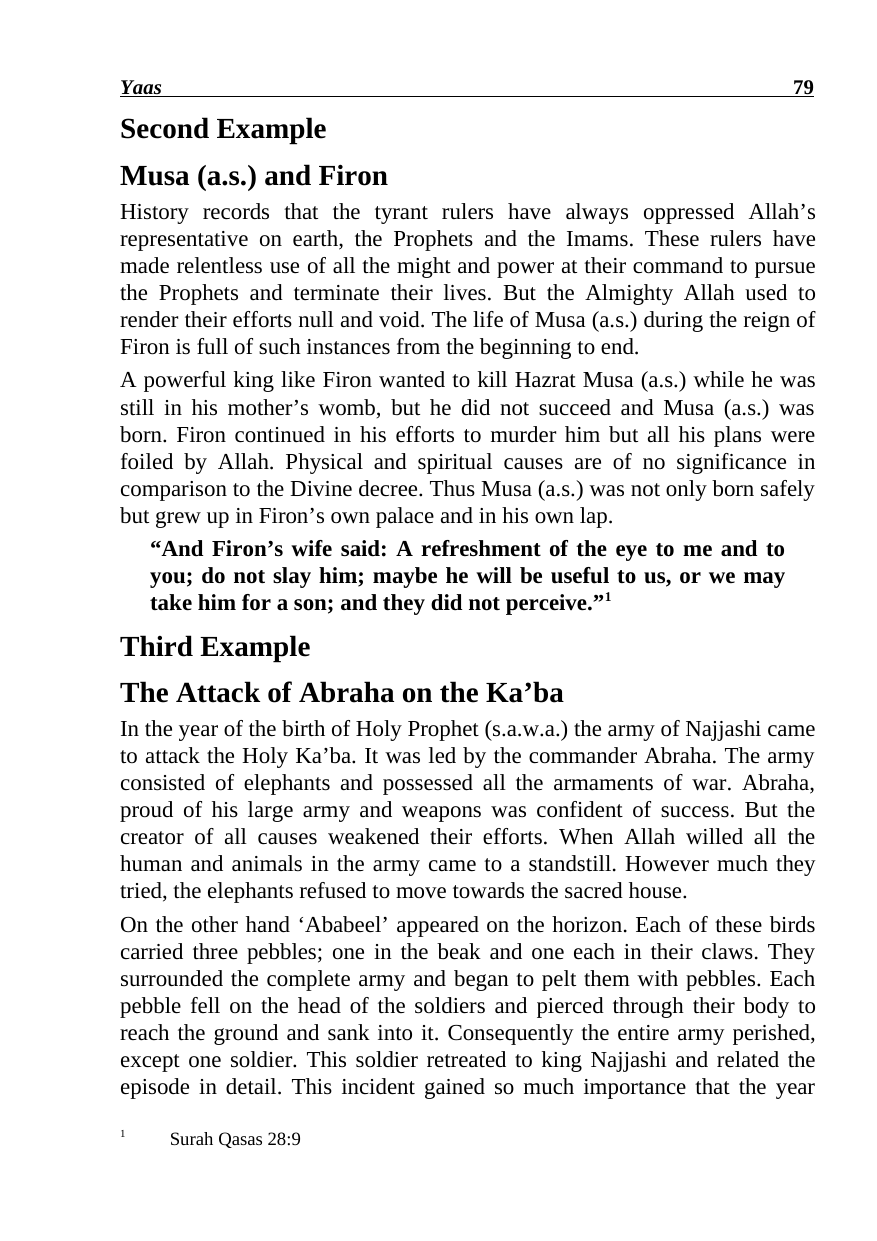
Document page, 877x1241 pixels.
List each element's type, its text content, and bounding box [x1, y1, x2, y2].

subtitle Second Example [120, 112, 817, 145]
text In the year of the birth of Holy Prophet (s.a.w.a.) the army of Najjashi came to attack the Holy Ka’ba. It was led by the commander Abraha. The army consisted of elephants and possessed all the armaments of war. Abraha, proud of his large army and weapons was confident of success. But the creator of all causes weakened their efforts. When Allah willed all the human and animals in the army came to a standstill. However much they tried, the elephants refused to move towards the sacred house. [120, 714, 817, 904]
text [120, 910, 817, 1100]
text History records that the tyrant rulers have always oppressed Allah’s representative on earth, the Prophets and the Imams. These rulers have made relentless use of all the might and power at their command to pursue the Prophets and terminate their lives. But the Almighty Allah used to render their efforts null and void. The life of Musa (a.s.) during the reign of Firon is full of such instances from the beginning to end. [120, 197, 817, 360]
subtitle Musa (a.s.) and Firon [120, 158, 817, 191]
subtitle Third Example [120, 629, 817, 662]
text A powerful king like Firon wanted to kill Hazrat Musa (a.s.) while he was still in his mother’s womb, but he did not succeed and Musa (a.s.) was born. Firon continued in his efforts to murder him but all his plans were foiled by Allah. Physical and spiritual causes are of no significance in comparison to the Divine decree. Thus Musa (a.s.) was not only born safely but grew up in Firon’s own palace and in his own lap. [120, 366, 817, 529]
subtitle The Attack of Abraha on the Ka’ba [120, 675, 817, 708]
text “And Firon’s wife said: A refreshment of the eye to me and to you; do not slay him; maybe he will be useful to us, or we may take him for a son; and they did not perceive.” [150, 535, 787, 616]
